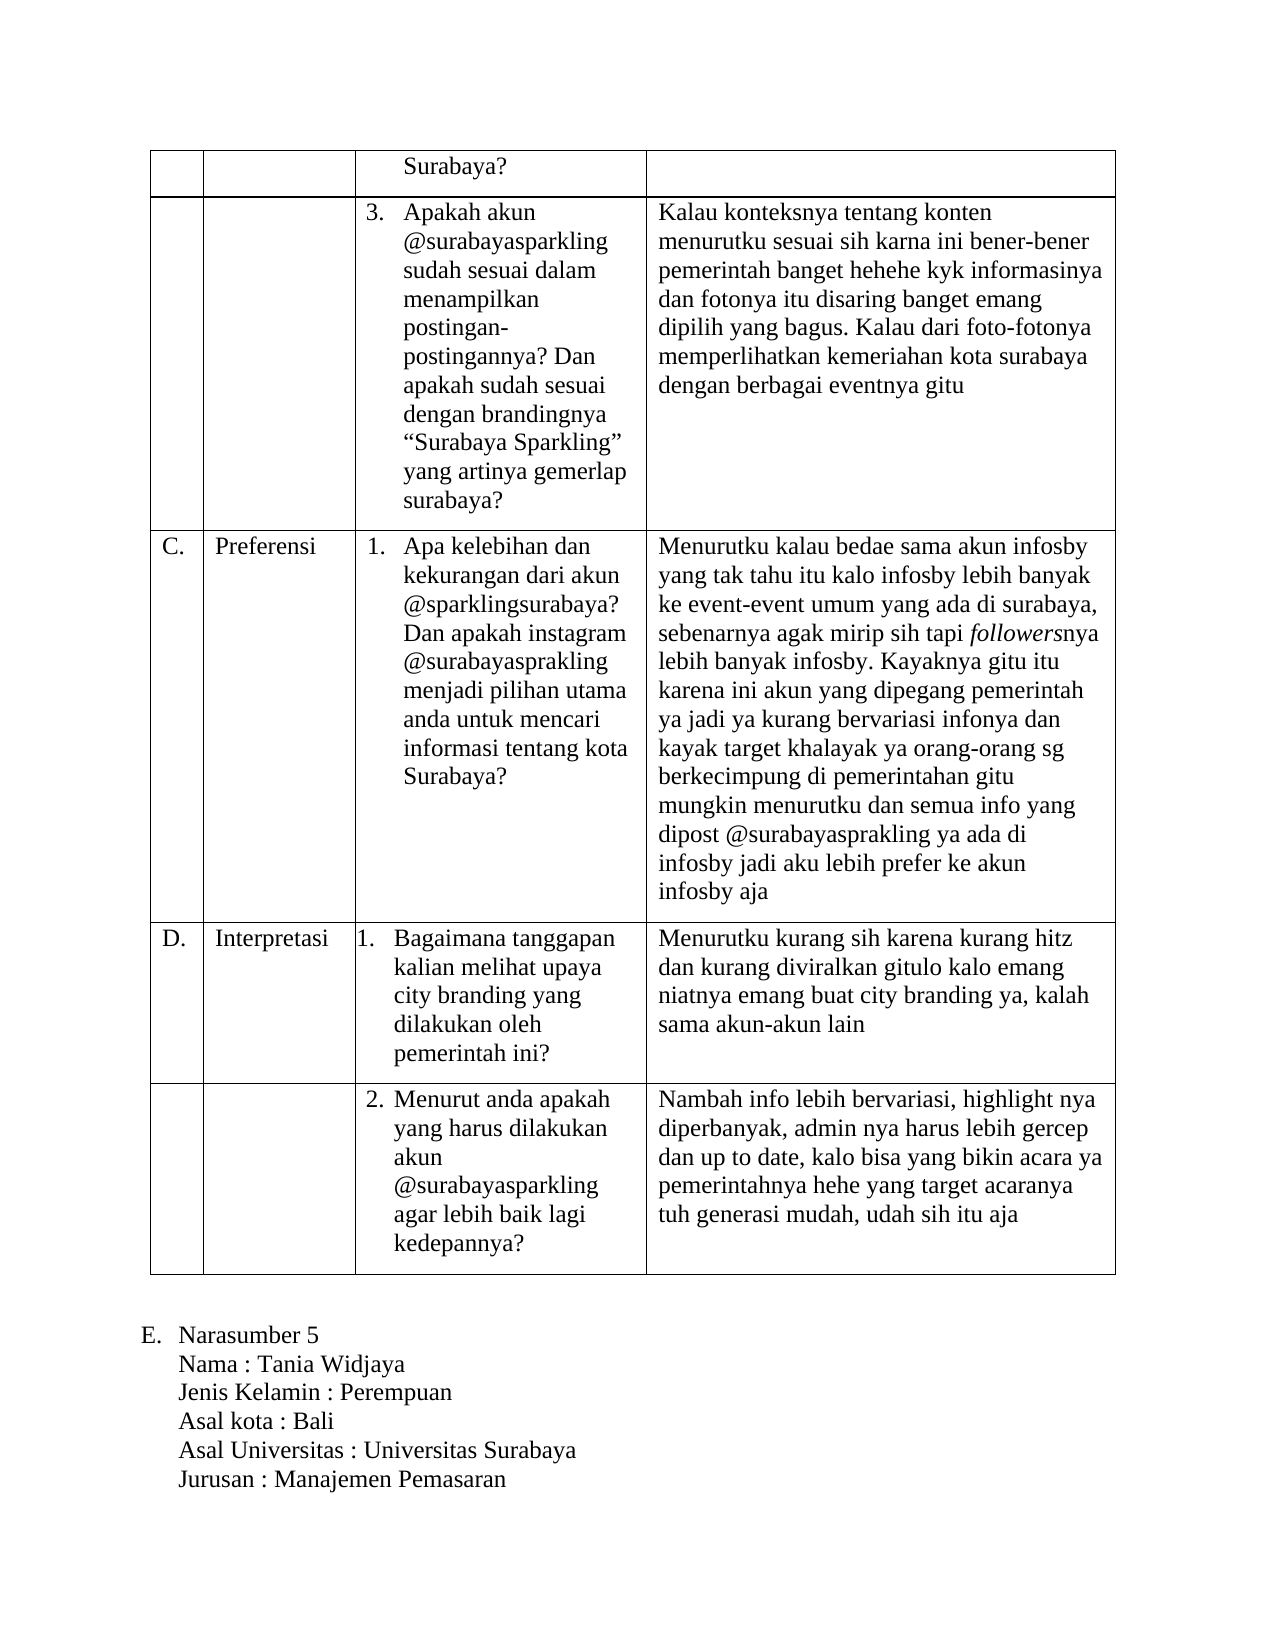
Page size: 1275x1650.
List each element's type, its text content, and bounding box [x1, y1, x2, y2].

table_cell Interpretasi [204, 923, 355, 1083]
list Asal Universitas : Universitas Surabaya [178, 1435, 1125, 1464]
table_cell Kalau konteksnya tentang konten menurutku sesuai sih karna ini bener-bener pemerintah banget hehehe kyk informasinya dan fotonya itu disaring banget emang dipilih yang bagus. Kalau dari foto-fotonya memperlihatkan kemeriahan kota surabaya dengan berbagai eventnya gitu [647, 198, 1115, 530]
table_cell D. [151, 923, 203, 1083]
table_cell Menurut anda apakah yang harus dilakukan akun @surabayasparkling agar lebih baik lagi kedepannya? [356, 1084, 646, 1273]
table_cell C. [151, 531, 203, 922]
list Jenis Kelamin : Perempuan [178, 1377, 1125, 1406]
table_cell Bagaimana tanggapan kalian melihat upaya city branding yang dilakukan oleh pemerintah ini? [356, 923, 646, 1083]
table_cell Apa kelebihan dan kekurangan dari akun @sparklingsurabaya? Dan apakah instagram @surabayasprakling menjadi pilihan utama anda untuk mencari informasi tentang kota Surabaya? [356, 531, 646, 922]
table_cell Menurutku kurang sih karena kurang hitz dan kurang diviralkan gitulo kalo emang niatnya emang buat city branding ya, kalah sama akun-akun lain [647, 923, 1115, 1083]
list Jurusan : Manajemen Pemasaran [178, 1464, 1125, 1492]
table_cell [204, 151, 355, 196]
table_cell Nambah info lebih bervariasi, highlight nya diperbanyak, admin nya harus lebih gercep dan up to date, kalo bisa yang bikin acara ya pemerintahnya hehe yang target acaranya tuh generasi mudah, udah sih itu aja [647, 1084, 1115, 1273]
table_cell Apakah akun @surabayasparkling sudah sesuai dalam menampilkan postingan-postingannya? Dan apakah sudah sesuai dengan brandingnya “Surabaya Sparkling” yang artinya gemerlap surabaya? [356, 198, 646, 530]
table_cell [151, 151, 203, 196]
list Asal kota : Bali [178, 1406, 1125, 1435]
table_cell [204, 198, 355, 530]
table_cell [151, 198, 203, 530]
table_cell [204, 1084, 355, 1273]
table_cell [151, 1084, 203, 1273]
list Narasumber 5 [141, 1320, 1125, 1349]
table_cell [647, 151, 1115, 196]
list Nama : Tania Widjaya [178, 1349, 1125, 1377]
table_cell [356, 151, 646, 196]
table_cell Menurutku kalau bedae sama akun infosby yang tak tahu itu kalo infosby lebih banyak ke event-event umum yang ada di surabaya, sebenarnya agak mirip sih tapi followersnya lebih banyak infosby. Kayaknya gitu itu karena ini akun yang dipegang pemerintah ya jadi ya kurang bervariasi infonya dan kayak target khalayak ya orang-orang sg berkecimpung di pemerintahan gitu mungkin menurutku dan semua info yang dipost @surabayasprakling ya ada di infosby jadi aku lebih prefer ke akun infosby aja [647, 531, 1115, 922]
table_cell Preferensi [204, 531, 355, 922]
